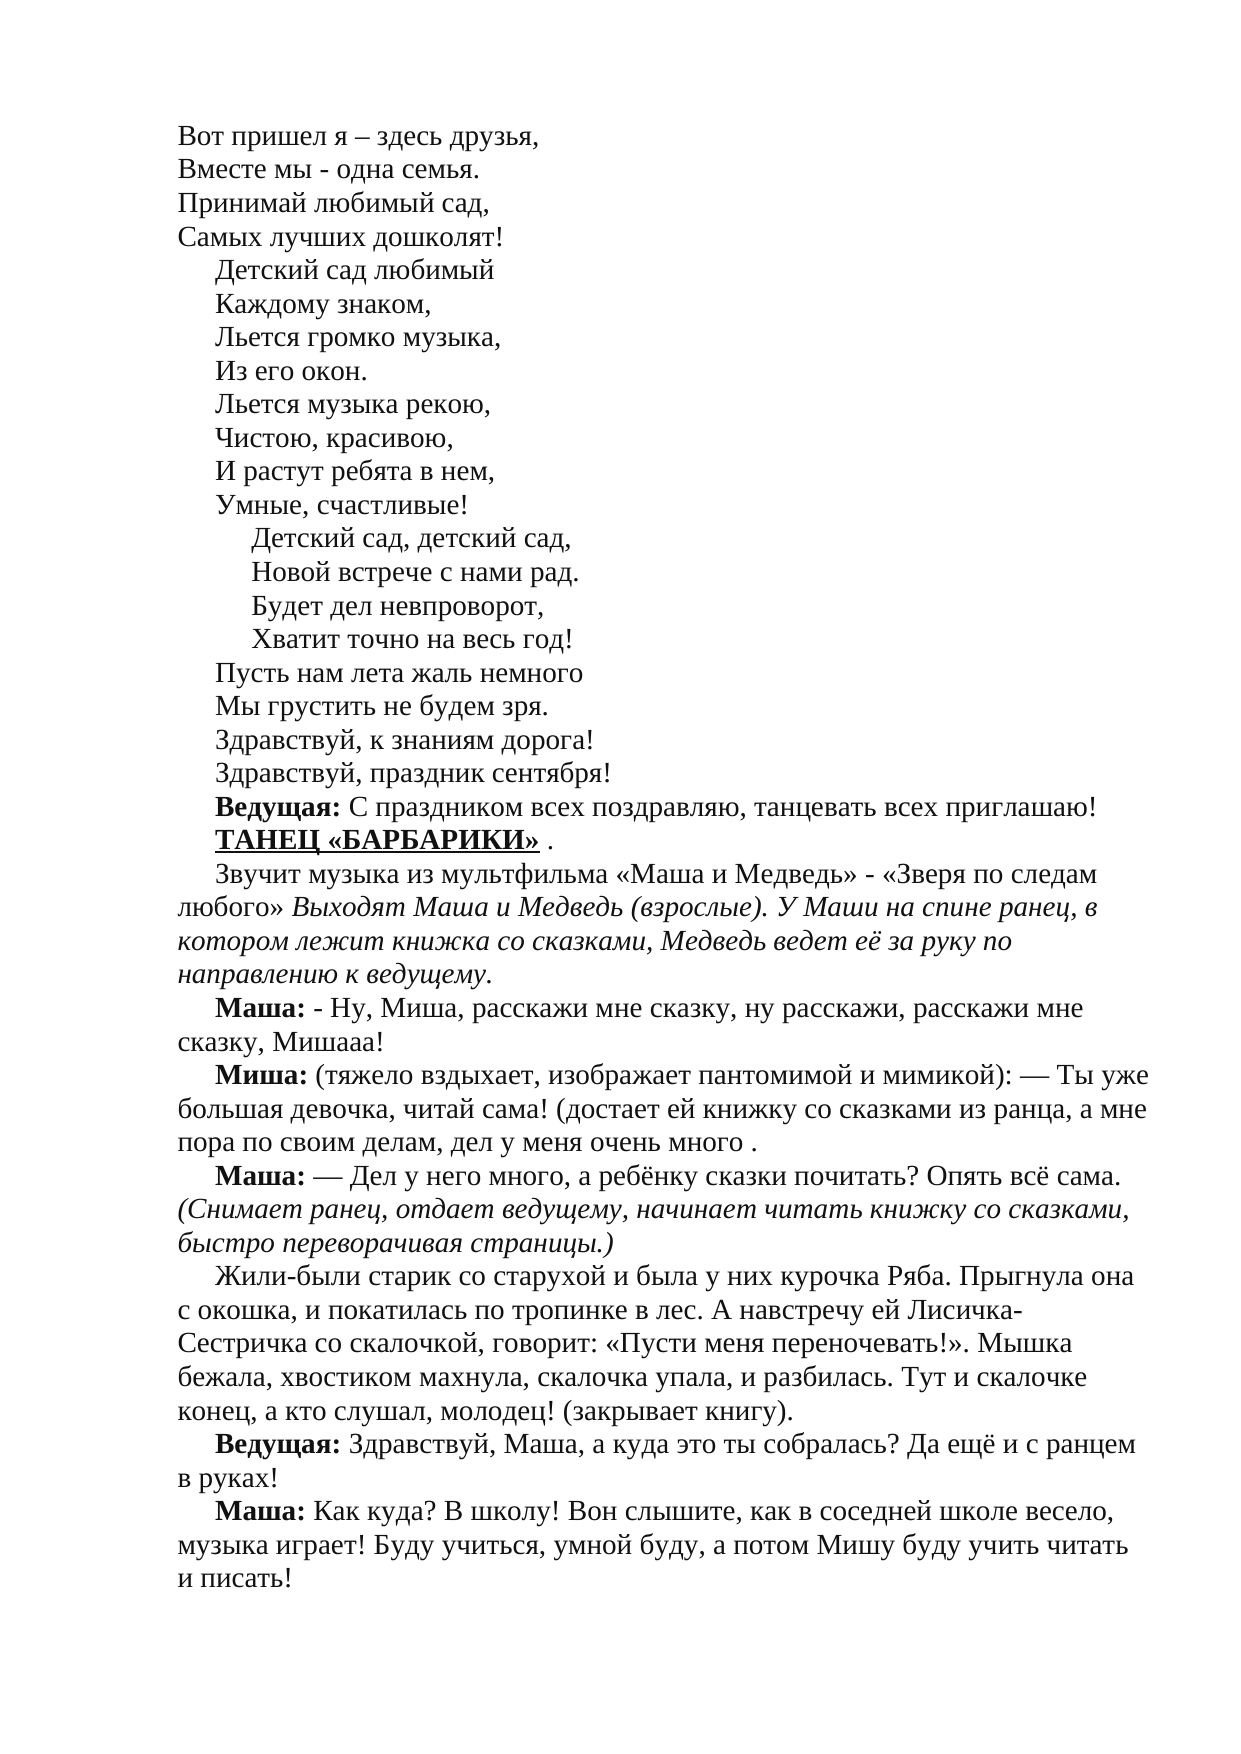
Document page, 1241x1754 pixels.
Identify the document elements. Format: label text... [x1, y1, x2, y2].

text Здравствуй, праздник сентября! [177, 755, 1152, 789]
text Хватит точно на весь год! [177, 621, 1152, 655]
text Ведущая: Здравствуй, Маша, а куда это ты собралась? Да ещё и с ранцем в руках! [177, 1426, 1152, 1493]
text Принимай любимый сад, [177, 185, 1152, 219]
text Вот пришел я – здесь друзья, [177, 118, 1152, 152]
text Жили-были старик со старухой и была у них курочка Ряба. Прыгнула она с окошка, и покатилась по тропинке в лес. А навстречу ей Лисичка-Сестричка со скалочкой, говорит: «Пусти меня переночевать!». Мышка бежала, хвостиком махнула, скалочка упала, и разбилась. Тут и скалочке конец, а кто слушал, молодец! (закрывает книгу). [177, 1258, 1152, 1426]
text Здравствуй, к знаниям дорога! [177, 722, 1152, 755]
text Маша: — Дел у него много, а ребёнку сказки почитать? Опять всё сама. (Снимает ранец, отдает ведущему, начинает читать книжку со сказками, быстро переворачивая страницы.) [177, 1158, 1152, 1258]
text Ведущая: С праздником всех поздравляю, танцевать всех приглашаю! [177, 789, 1152, 822]
text Миша: (тяжело вздыхает, изображает пантомимой и мимикой): — Ты уже большая девочка, читай сама! (достает ей книжку со сказками из ранца, а мне пора по своим делам, дел у меня очень много . [177, 1057, 1152, 1158]
text ТАНЕЦ «БАРБАРИКИ» . [177, 822, 1152, 856]
text Будет дел невпроворот, [177, 588, 1152, 621]
text Маша: - Ну, Миша, расскажи мне сказку, ну расскажи, расскажи мне сказку, Мишааа! [177, 990, 1152, 1057]
text Каждому знаком, [177, 286, 1152, 319]
text Чистою, красивою, [177, 420, 1152, 453]
text Умные, счастливые! [177, 487, 1152, 521]
text Льется громко музыка, [177, 319, 1152, 353]
text Детский сад любимый [177, 252, 1152, 286]
text Звучит музыка из мультфильма «Маша и Медведь» - «Зверя по следам любого» Выходят Маша и Медведь (взрослые). У Маши на спине ранец, в котором лежит книжка со сказками, Медведь ведет её за руку по направлению к ведущему. [177, 856, 1152, 990]
text Из его окон. [177, 353, 1152, 386]
text Самых лучших дошколят! [177, 219, 1152, 252]
text Детский сад, детский сад, [177, 521, 1152, 554]
text Новой встрече с нами рад. [177, 554, 1152, 588]
text Льется музыка рекою, [177, 386, 1152, 420]
text Пусть нам лета жаль немного [177, 655, 1152, 688]
text И растут ребята в нем, [177, 453, 1152, 487]
text Мы грустить не будем зря. [177, 688, 1152, 722]
text Вместе мы - одна семья. [177, 152, 1152, 185]
text Маша: Как куда? В школу! Вон слышите, как в соседней школе весело, музыка играет! Буду учиться, умной буду, а потом Мишу буду учить читать и писать! [177, 1493, 1152, 1594]
